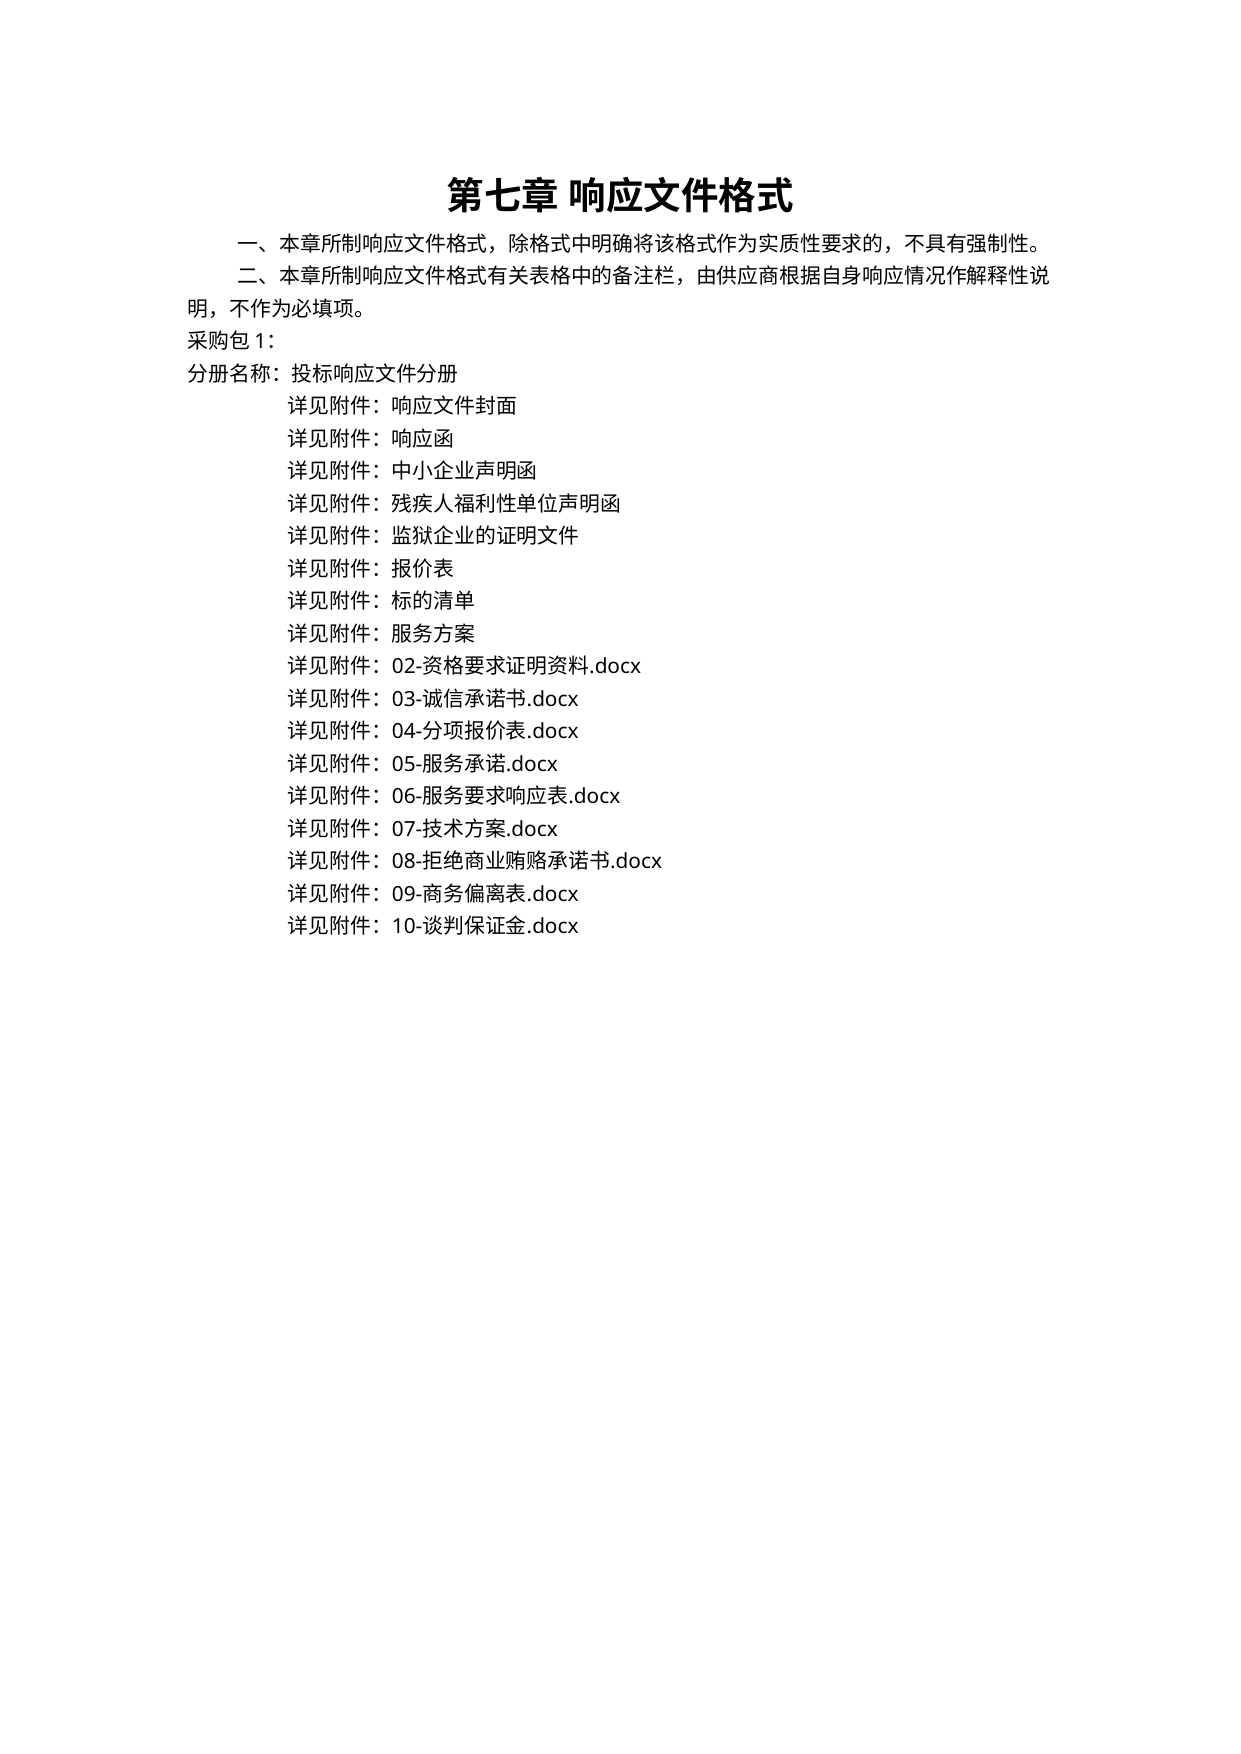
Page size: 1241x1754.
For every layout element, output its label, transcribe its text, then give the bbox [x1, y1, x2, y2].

text 分册名称：投标响应文件分册 [187, 357, 1053, 389]
text 第七章 响应文件格式 [187, 162, 1053, 227]
text 详见附件：服务方案 [187, 617, 1053, 649]
text 二、本章所制响应文件格式有关表格中的备注栏，由供应商根据自身响应情况作解释性说明，不作为必填项。 [187, 259, 1053, 324]
text 详见附件：09-商务偏离表.docx [187, 877, 1053, 909]
text 详见附件：10-谈判保证金.docx [187, 909, 1053, 942]
text 详见附件：07-技术方案.docx [187, 812, 1053, 844]
text 详见附件：06-服务要求响应表.docx [187, 779, 1053, 812]
text 详见附件：03-诚信承诺书.docx [187, 682, 1053, 714]
text 详见附件：05-服务承诺.docx [187, 747, 1053, 779]
text 详见附件：中小企业声明函 [187, 454, 1053, 487]
text 详见附件：监狱企业的证明文件 [187, 519, 1053, 552]
text 详见附件：响应文件封面 [187, 389, 1053, 422]
text 一、本章所制响应文件格式，除格式中明确将该格式作为实质性要求的，不具有强制性。 [187, 227, 1053, 259]
text 详见附件：残疾人福利性单位声明函 [187, 487, 1053, 519]
text 详见附件：响应函 [187, 422, 1053, 454]
text 采购包1： [187, 324, 1053, 357]
text 详见附件：08-拒绝商业贿赂承诺书.docx [187, 844, 1053, 877]
text 详见附件：标的清单 [187, 584, 1053, 617]
text 详见附件：04-分项报价表.docx [187, 714, 1053, 747]
text 详见附件：报价表 [187, 552, 1053, 584]
text 详见附件：02-资格要求证明资料.docx [187, 649, 1053, 682]
